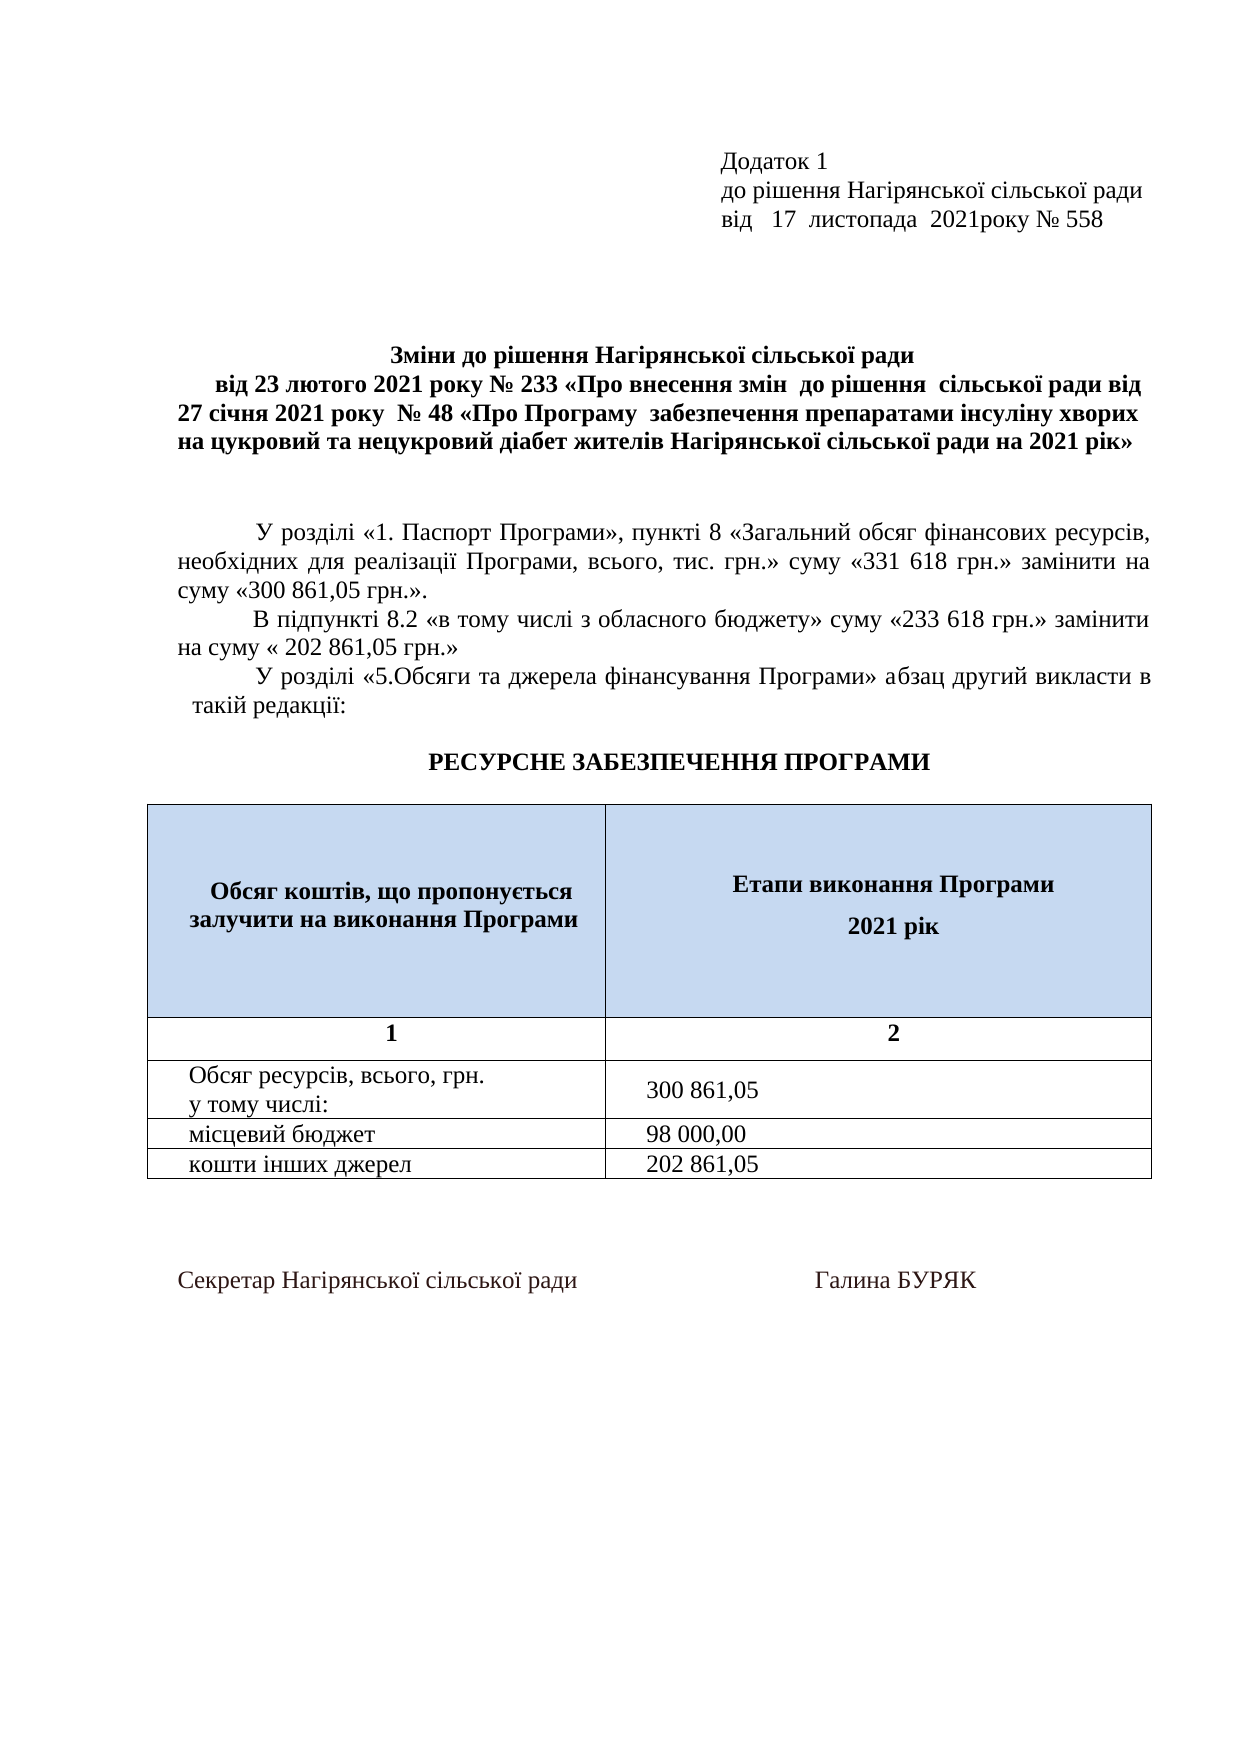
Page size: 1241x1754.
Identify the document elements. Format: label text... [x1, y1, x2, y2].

text РЕСУРСНЕ ЗАБЕЗПЕЧЕННЯ ПРОГРАМИ [192, 747, 1152, 775]
table_cell кошти інших джерел [148, 1149, 605, 1178]
table_cell 1 [148, 1018, 605, 1059]
table_cell 2 [606, 1018, 1151, 1059]
text В підпункті 8.2 «в тому числі з обласного бюджету» суму «233 618 грн.» замінити на суму « 202 861,05 грн.» [177, 604, 1152, 661]
text Додаток 1 [177, 146, 1152, 175]
text У розділі «1. Паспорт Програми», пункті 8 «Загальний обсяг фінансових ресурсів, необхідних для реалізації Програми, всього, тис. грн.» суму «331 618 грн.» замінити на суму «300 861,05 грн.». [177, 517, 1152, 604]
table_header Етапи виконання Програми 2021 рік [606, 805, 1151, 1017]
text до рішення Нагірянської сільської ради [177, 175, 1152, 204]
table_cell 202 861,05 [606, 1149, 1151, 1178]
text У розділі «5.Обсяги та джерела фінансування Програми» абзац другий викласти в такій редакції: [192, 661, 1152, 719]
text від 17 листопада 2021року № 558 [177, 204, 1152, 232]
table_cell 300 861,05 [606, 1061, 1151, 1118]
table_cell 98 000,00 [606, 1119, 1151, 1148]
text Зміни до рішення Нагірянської сільської ради від 23 лютого 2021 року № 233 «Про внесення змін до рішення сільської ради від 27 січня 2021 року № 48 «Про Програму забезпечення препаратами інсуліну хворих на цукровий та нецукровий діабет жителів Нагірянської сільської ради на 2021 рік» [177, 340, 1152, 455]
table_header Обсяг коштів, що пропонується залучити на виконання Програми [148, 805, 605, 1017]
text Секретар Нагірянської сільської ради Галина БУРЯК [177, 1265, 1152, 1294]
table_cell Обсяг ресурсів, всього, грн. у тому числі: [148, 1061, 605, 1118]
table_cell місцевий бюджет [148, 1119, 605, 1148]
